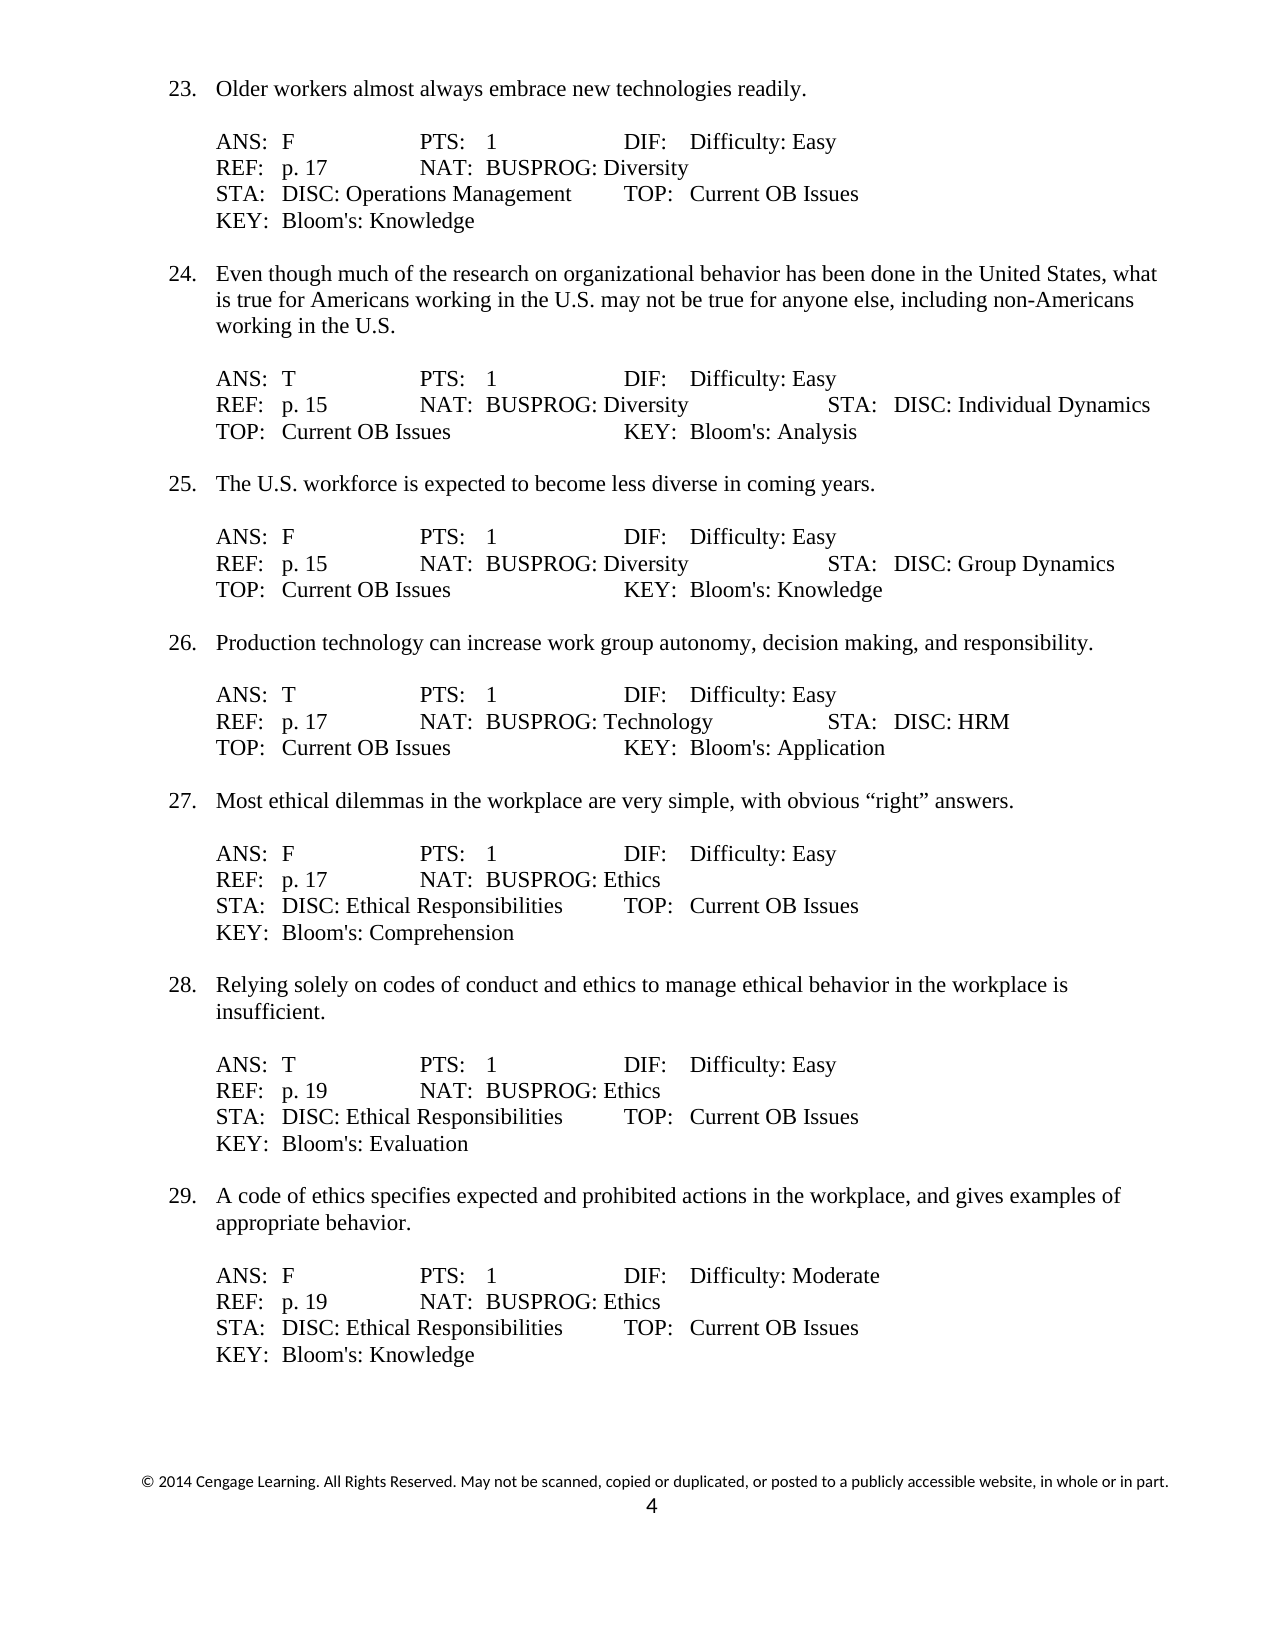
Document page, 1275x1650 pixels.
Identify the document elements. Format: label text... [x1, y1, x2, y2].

text 24. Even though much of the research on organizational behavior has been done in the United States, what is true for Americans working in the U.S. may not be true for anyone else, including non-Americans working in the U.S. [150, 259, 1162, 339]
text KEY: Bloom's: Knowledge [216, 207, 1162, 233]
text ANS: T PTS: 1 DIF: Difficulty: Easy [216, 682, 1162, 708]
text 26. Production technology can increase work group autonomy, decision making, and responsibility. [150, 629, 1162, 655]
text KEY: Bloom's: Evaluation [216, 1130, 1162, 1156]
text REF: p. 15 NAT: BUSPROG: Diversity STA: DISC: Group Dynamics [216, 550, 1162, 576]
text 27. Most ethical dilemmas in the workplace are very simple, with obvious “right” answers. [150, 787, 1162, 813]
text STA: DISC: Ethical Responsibilities TOP: Current OB Issues [216, 1103, 1162, 1130]
text KEY: Bloom's: Knowledge [216, 1341, 1162, 1367]
text REF: p. 15 NAT: BUSPROG: Diversity STA: DISC: Individual Dynamics [216, 391, 1162, 418]
text KEY: Bloom's: Comprehension [216, 919, 1162, 945]
text TOP: Current OB Issues KEY: Bloom's: Knowledge [216, 576, 1162, 602]
text REF: p. 19 NAT: BUSPROG: Ethics [216, 1077, 1162, 1103]
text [216, 1314, 1162, 1341]
text STA: DISC: Operations Management TOP: Current OB Issues [216, 181, 1162, 207]
text 23. Older workers almost always embrace new technologies readily. [150, 75, 1162, 101]
text ANS: T PTS: 1 DIF: Difficulty: Easy [216, 365, 1162, 391]
text TOP: Current OB Issues KEY: Bloom's: Analysis [216, 418, 1162, 444]
text 28. Relying solely on codes of conduct and ethics to manage ethical behavior in the workplace is insufficient. [150, 972, 1162, 1024]
text STA: DISC: Ethical Responsibilities TOP: Current OB Issues [216, 892, 1162, 919]
text ANS: T PTS: 1 DIF: Difficulty: Easy [216, 1051, 1162, 1077]
text TOP: Current OB Issues KEY: Bloom's: Application [216, 734, 1162, 761]
text ANS: F PTS: 1 DIF: Difficulty: Easy [216, 523, 1162, 550]
text REF: p. 17 NAT: BUSPROG: Technology STA: DISC: HRM [216, 708, 1162, 734]
text REF: p. 17 NAT: BUSPROG: Diversity [216, 154, 1162, 181]
text ANS: F PTS: 1 DIF: Difficulty: Easy [216, 128, 1162, 154]
text 25. The U.S. workforce is expected to become less diverse in coming years. [150, 471, 1162, 497]
text 29. A code of ethics specifies expected and prohibited actions in the workplace, and gives examples of appropriate behavior. [150, 1182, 1162, 1235]
text ANS: F PTS: 1 DIF: Difficulty: Easy [216, 840, 1162, 866]
text ANS: F PTS: 1 DIF: Difficulty: Moderate [216, 1262, 1162, 1288]
text REF: p. 19 NAT: BUSPROG: Ethics [216, 1288, 1162, 1314]
text REF: p. 17 NAT: BUSPROG: Ethics [216, 866, 1162, 892]
